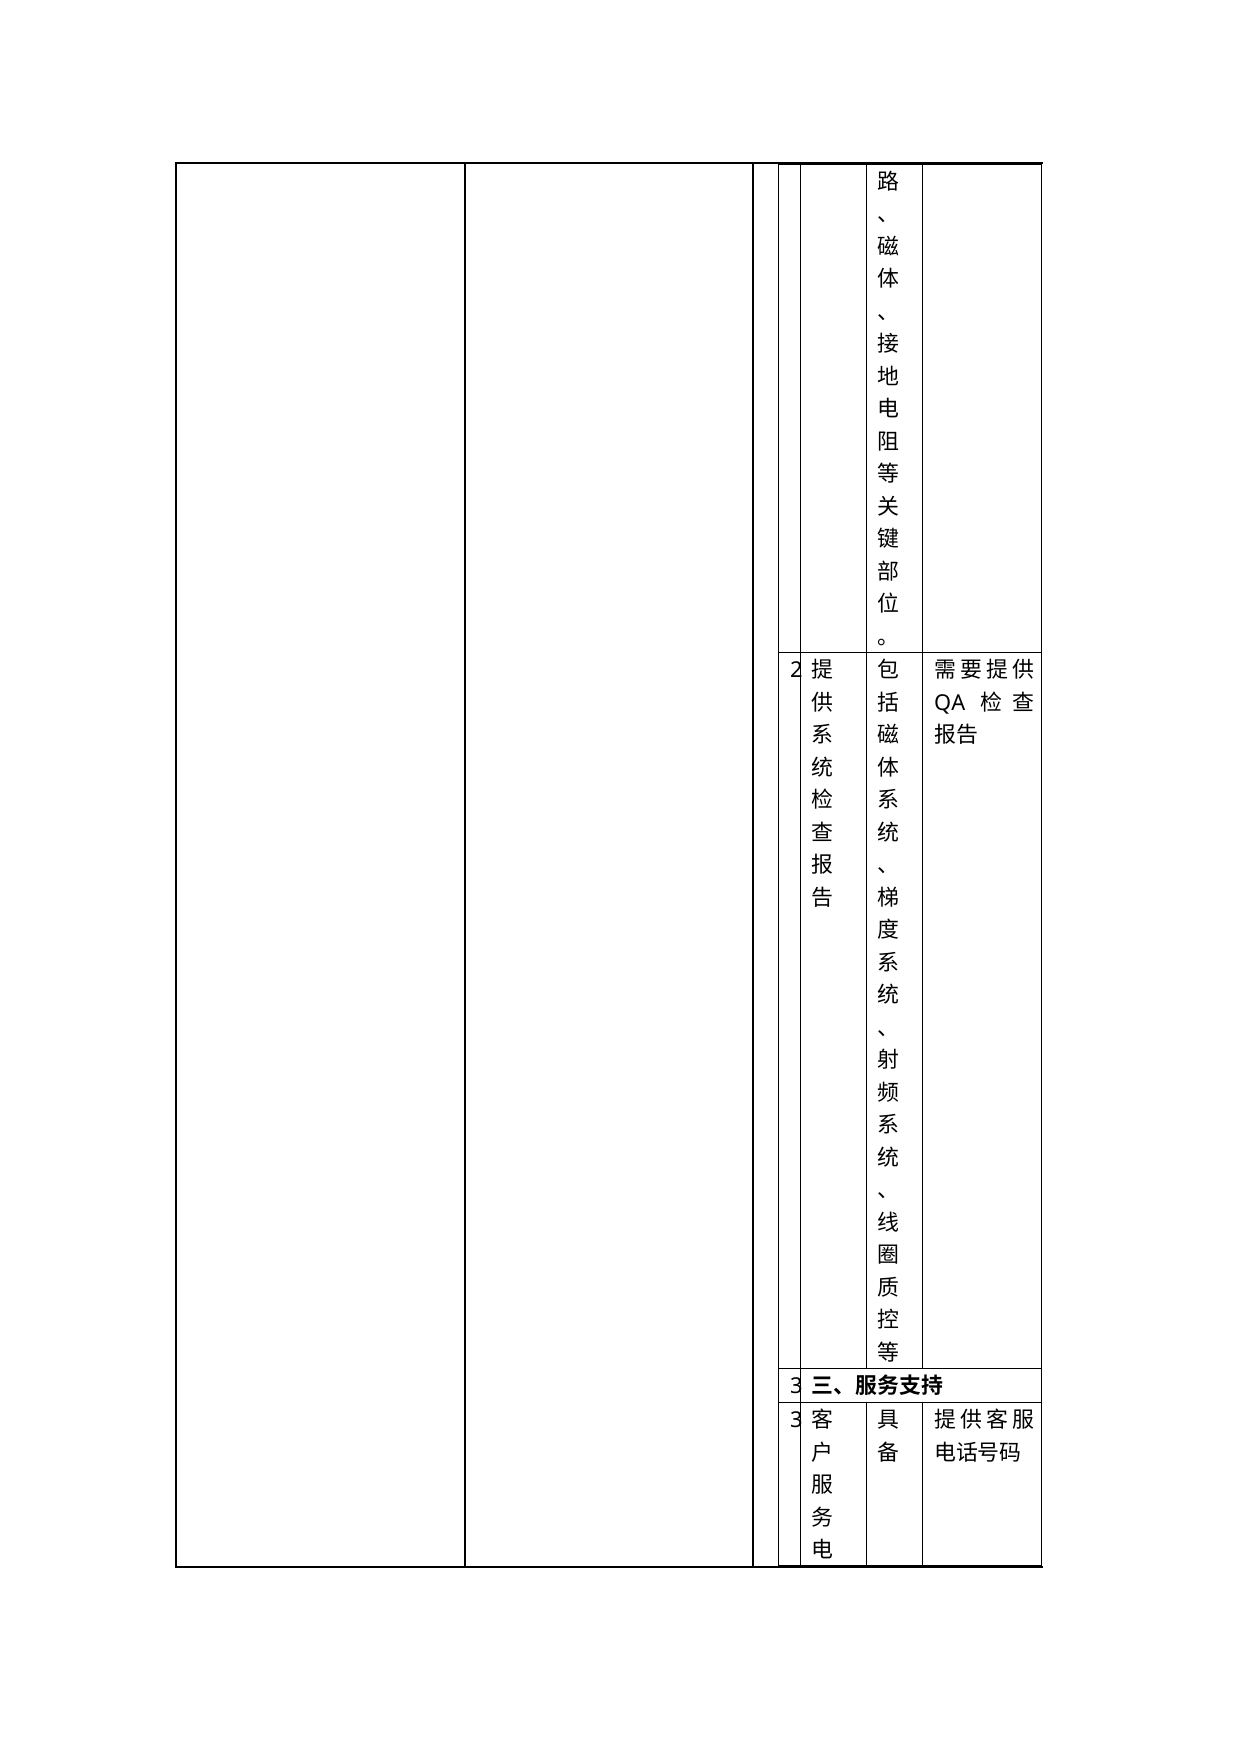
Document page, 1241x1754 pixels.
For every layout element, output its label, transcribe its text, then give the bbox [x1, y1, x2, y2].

table_cell [779, 653, 800, 1368]
table_cell [779, 1403, 800, 1565]
table_cell [867, 1403, 922, 1565]
table_cell [779, 1369, 800, 1402]
table_cell 1 [177, 164, 464, 1566]
table_cell [923, 165, 1041, 652]
table_cell [923, 653, 1041, 1368]
table_cell [867, 165, 922, 652]
table_cell [801, 1403, 866, 1565]
table_cell [779, 165, 800, 652]
table_cell [801, 165, 866, 652]
table_cell [754, 164, 778, 1566]
table_cell [801, 1369, 1041, 1402]
table_cell [801, 653, 866, 1368]
table_cell [923, 1403, 1041, 1565]
table_cell [466, 164, 752, 1566]
table_cell [867, 653, 922, 1368]
